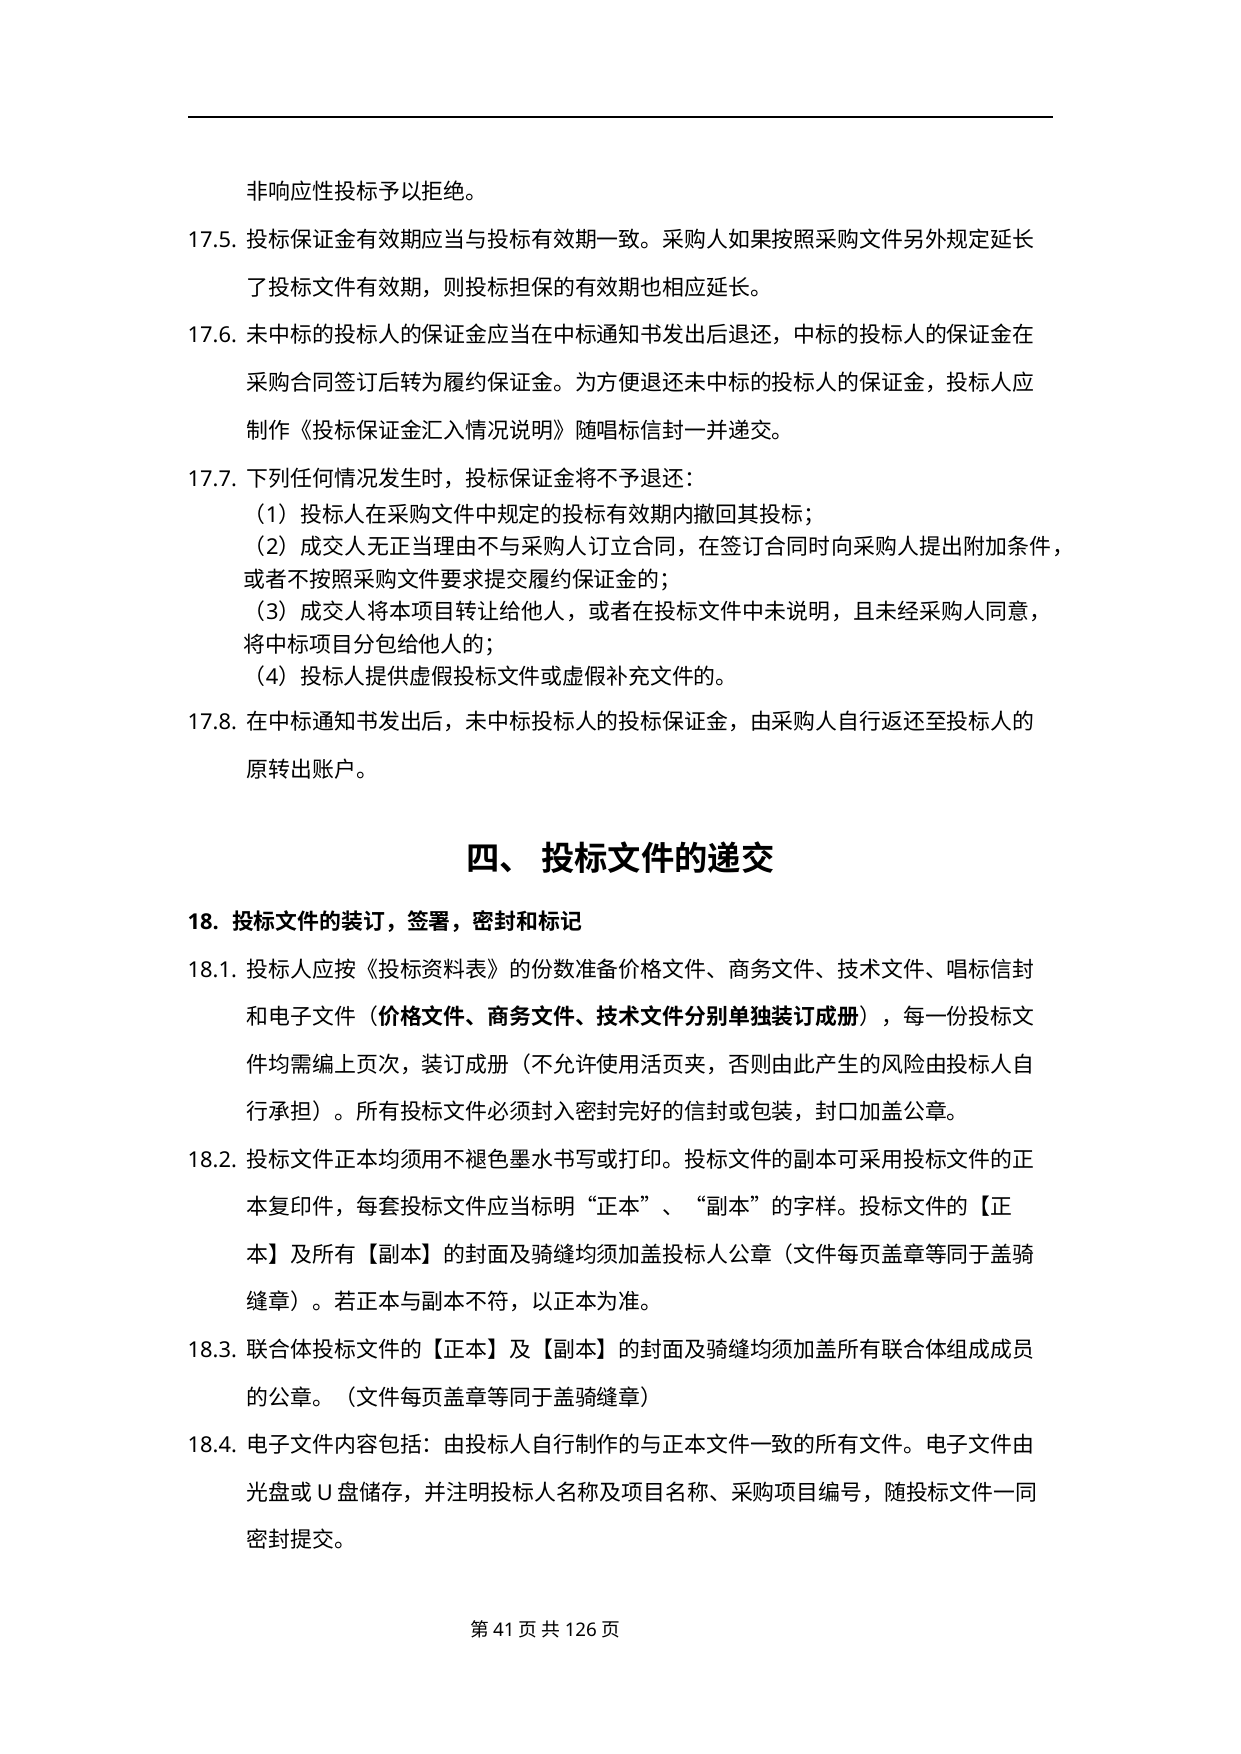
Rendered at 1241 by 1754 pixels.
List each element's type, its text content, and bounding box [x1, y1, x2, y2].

list 在中标通知书发出后，未中标投标人的投标保证金，由采购人自行返还至投标人的原转出账户。 [187, 691, 1053, 787]
list 投标保证金有效期应当与投标有效期一致。采购人如果按照采购文件另外规定延长了投标文件有效期，则投标担保的有效期也相应延长。 [187, 209, 1053, 304]
list 联合体投标文件的【正本】及【副本】的封面及骑缝均须加盖所有联合体组成成员的公章。（文件每页盖章等同于盖骑缝章） [187, 1332, 1053, 1411]
text （2）成交人无正当理由不与采购人订立合同，在签订合同时向采购人提出附加条件，或者不按照采购文件要求提交履约保证金的； [244, 529, 1053, 594]
text （3）成交人将本项目转让给他人，或者在投标文件中未说明，且未经采购人同意，将中标项目分包给他人的； [244, 594, 1053, 659]
subtitle 投标文件的装订，签署，密封和标记 [187, 904, 1053, 936]
list 电子文件内容包括：由投标人自行制作的与正本文件一致的所有文件。电子文件由光盘或U盘储存，并注明投标人名称及项目名称、采购项目编号，随投标文件一同密封提交。 [187, 1427, 1053, 1554]
subtitle 投标文件的递交 [187, 832, 1053, 880]
text （4）投标人提供虚假投标文件或虚假补充文件的。 [244, 659, 1053, 691]
text （1）投标人在采购文件中规定的投标有效期内撤回其投标； [244, 496, 1053, 529]
list 投标人应按《投标资料表》的份数准备价格文件、商务文件、技术文件、唱标信封和电子文件（价格文件、商务文件、技术文件分别单独装订成册），每一份投标文件均需编上页次，装订成册（不允许使用活页夹，否则由此产生的风险由投标人自行承担）。所有投标文件必须封入密封完好的信封或包装，封口加盖公章。 [187, 952, 1053, 1126]
list 投标文件正本均须用不褪色墨水书写或打印。投标文件的副本可采用投标文件的正本复印件，每套投标文件应当标明“正本”、“副本”的字样。投标文件的【正本】及所有【副本】的封面及骑缝均须加盖投标人公章（文件每页盖章等同于盖骑缝章）。若正本与副本不符，以正本为准。 [187, 1142, 1053, 1316]
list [187, 161, 1053, 209]
list 下列任何情况发生时，投标保证金将不予退还： [187, 448, 1053, 496]
list 未中标的投标人的保证金应当在中标通知书发出后退还，中标的投标人的保证金在采购合同签订后转为履约保证金。为方便退还未中标的投标人的保证金，投标人应制作《投标保证金汇入情况说明》随唱标信封一并递交。 [187, 304, 1053, 448]
